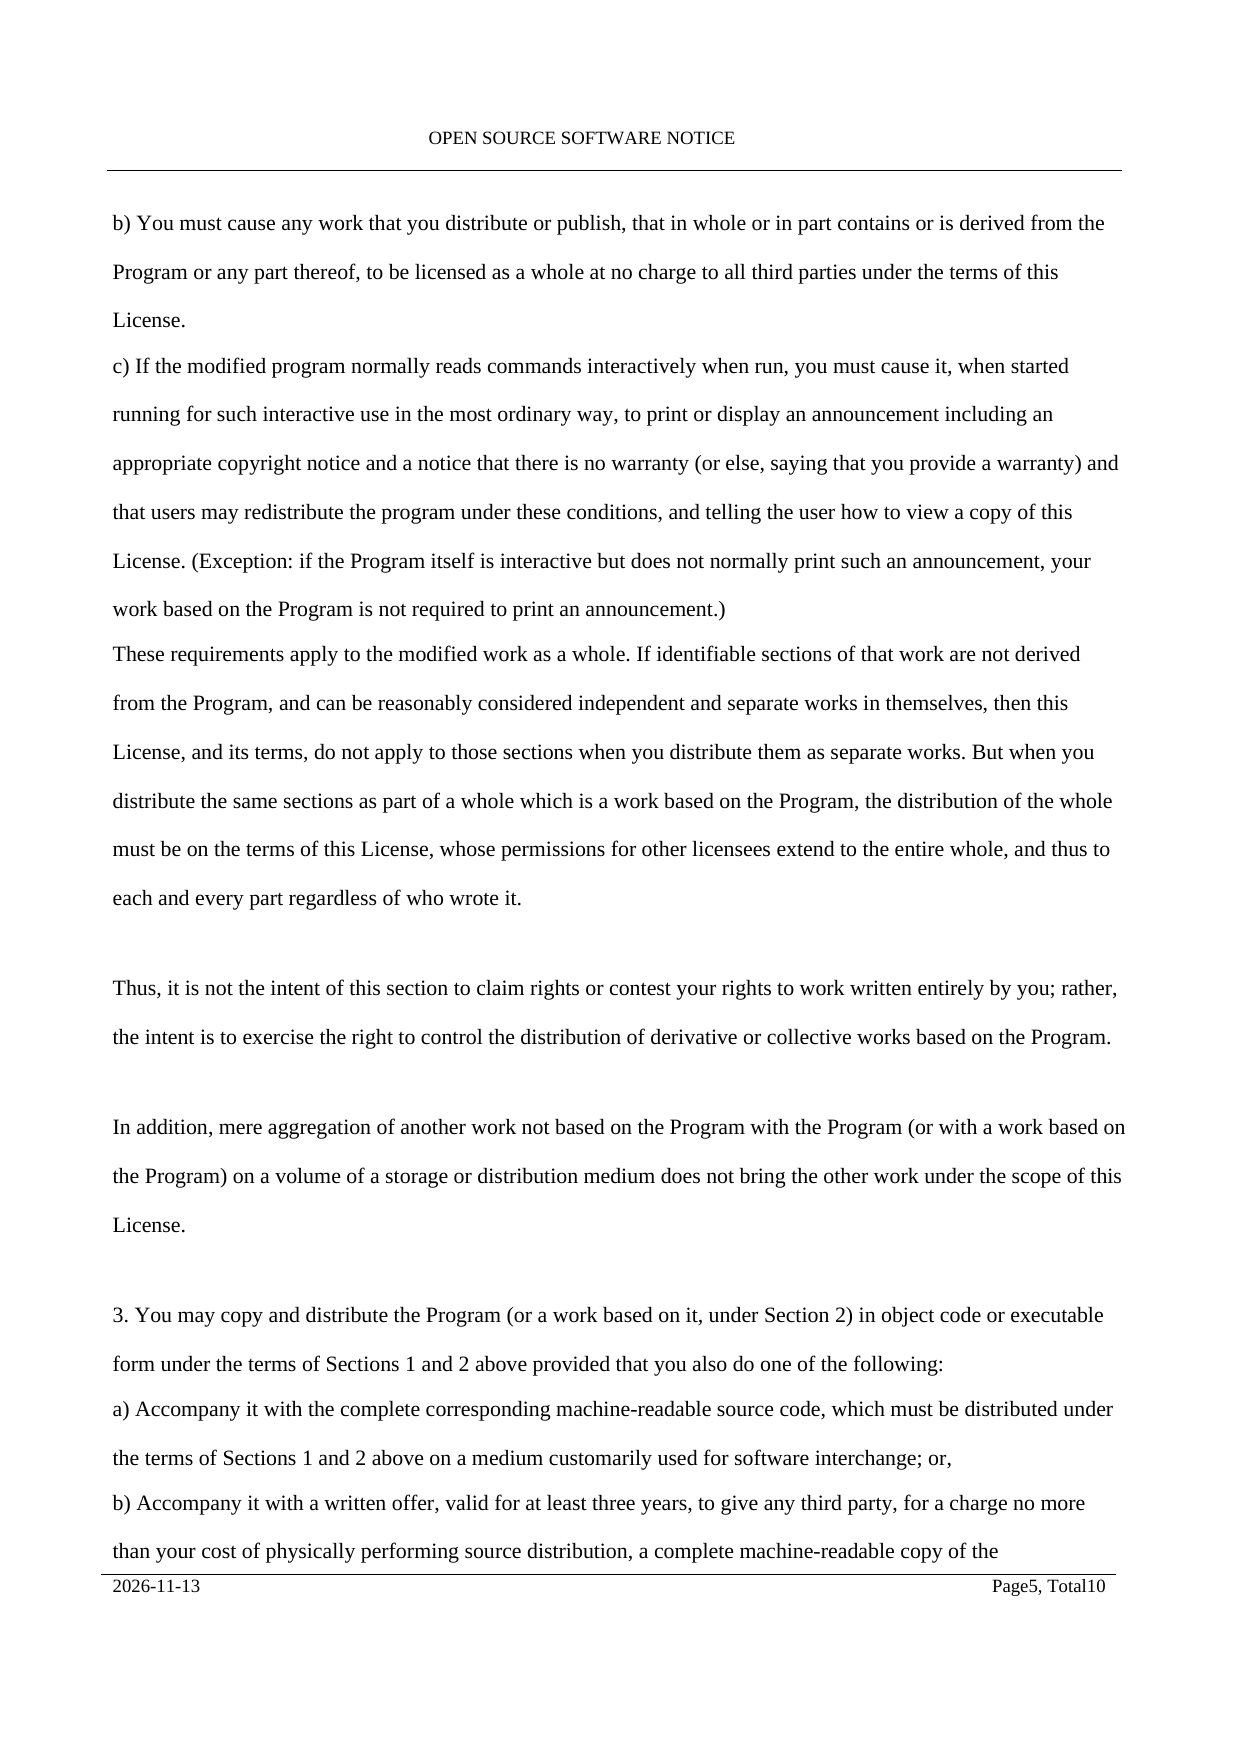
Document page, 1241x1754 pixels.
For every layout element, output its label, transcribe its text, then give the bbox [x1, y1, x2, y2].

text These requirements apply to the modified work as a whole. If identifiable sections of that work are not derived from the Program, and can be reasonably considered independent and separate works in themselves, then this License, and its terms, do not apply to those sections when you distribute them as separate works. But when you distribute the same sections as part of a whole which is a work based on the Program, the distribution of the whole must be on the terms of this License, whose permissions for other licensees extend to the entire whole, and thus to each and every part regardless of who wrote it. [112, 638, 1128, 914]
text Thus, it is not the intent of this section to claim rights or contest your rights to work written entirely by you; rather, the intent is to exercise the right to control the distribution of derivative or collective works based on the Program. [112, 972, 1128, 1053]
text In addition, mere aggregation of another work not based on the Program with the Program (or with a work based on the Program) on a volume of a storage or distribution medium does not bring the other work under the scope of this License. [112, 1111, 1128, 1241]
text b) You must cause any work that you distribute or publish, that in whole or in part contains or is derived from the Program or any part thereof, to be licensed as a whole at no charge to all third parties under the terms of this License. [112, 206, 1128, 336]
text c) If the modified program normally reads commands interactively when run, you must cause it, when started running for such interactive use in the most ordinary way, to print or display an announcement including an appropriate copyright notice and a notice that there is no warranty (or else, saying that you provide a warranty) and that users may redistribute the program under these conditions, and telling the user how to view a copy of this License. (Exception: if the Program itself is interactive but does not normally print such an announcement, your work based on the Program is not required to print an announcement.) [112, 349, 1128, 625]
text a) Accompany it with the complete corresponding machine-readable source code, which must be distributed under the terms of Sections 1 and 2 above on a medium customarily used for software interchange; or, [112, 1392, 1128, 1473]
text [112, 1486, 1128, 1567]
text 3. You may copy and distribute the Program (or a work based on it, under Section 2) in object code or executable form under the terms of Sections 1 and 2 above provided that you also do one of the following: [112, 1298, 1128, 1380]
